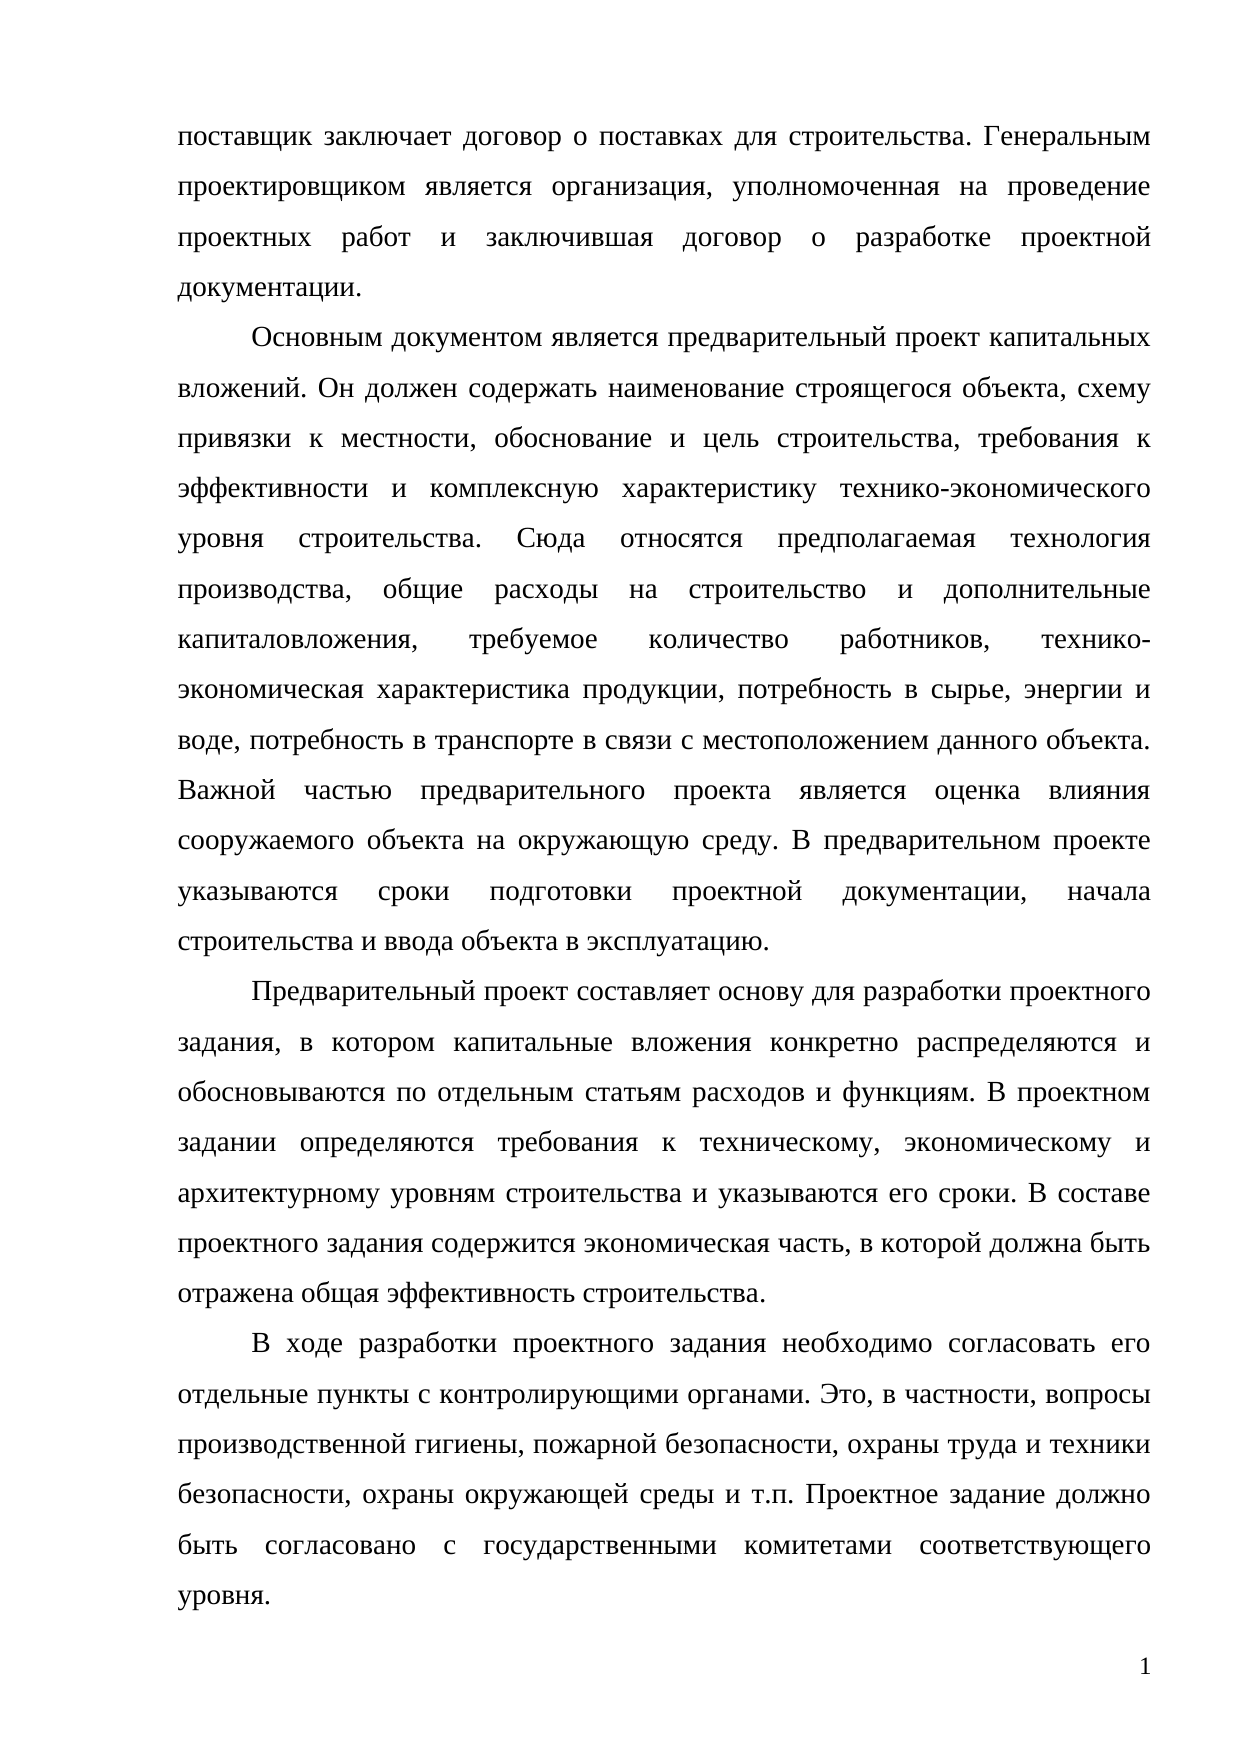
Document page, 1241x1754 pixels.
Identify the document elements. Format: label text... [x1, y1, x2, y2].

text Основным документом является предварительный проект капитальных вложений. Он должен содержать наименование строящегося объекта, схему привязки к местности, обоснование и цель строительства, требования к эффективности и комплексную характеристику технико-экономического уровня строительства. Сюда относятся предполагаемая технология производства, общие расходы на строительство и дополнительные капиталовложения, требуемое количество работников, технико-экономическая характеристика продукции, потребность в сырье, энергии и воде, потребность в транспорте в связи с местоположением данного объекта. Важной частью предварительного проекта является оценка влияния сооружаемого объекта на окружающую среду. В предварительном проекте указываются сроки подготовки проектной документации, начала строительства и ввода объекта в эксплуатацию. [177, 319, 1152, 957]
text В ходе разработки проектного задания необходимо согласовать его отдельные пункты с контролирующими органами. Это, в частности, вопросы производственной гигиены, пожарной безопасности, охраны труда и техники безопасности, охраны окружающей среды и т.п. Проектное задание должно быть согласовано с государственными комитетами соответствующего уровня. [177, 1326, 1152, 1611]
text Предварительный проект составляет основу для разработки проектного задания, в котором капитальные вложения конкретно распределяются и обосновываются по отдельным статьям расходов и функциям. В проектном задании определяются требования к техническому, экономическому и архитектурному уровням строительства и указываются его сроки. В составе проектного задания содержится экономическая часть, в которой должна быть отражена общая эффективность строительства. [177, 973, 1152, 1309]
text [177, 118, 1152, 303]
